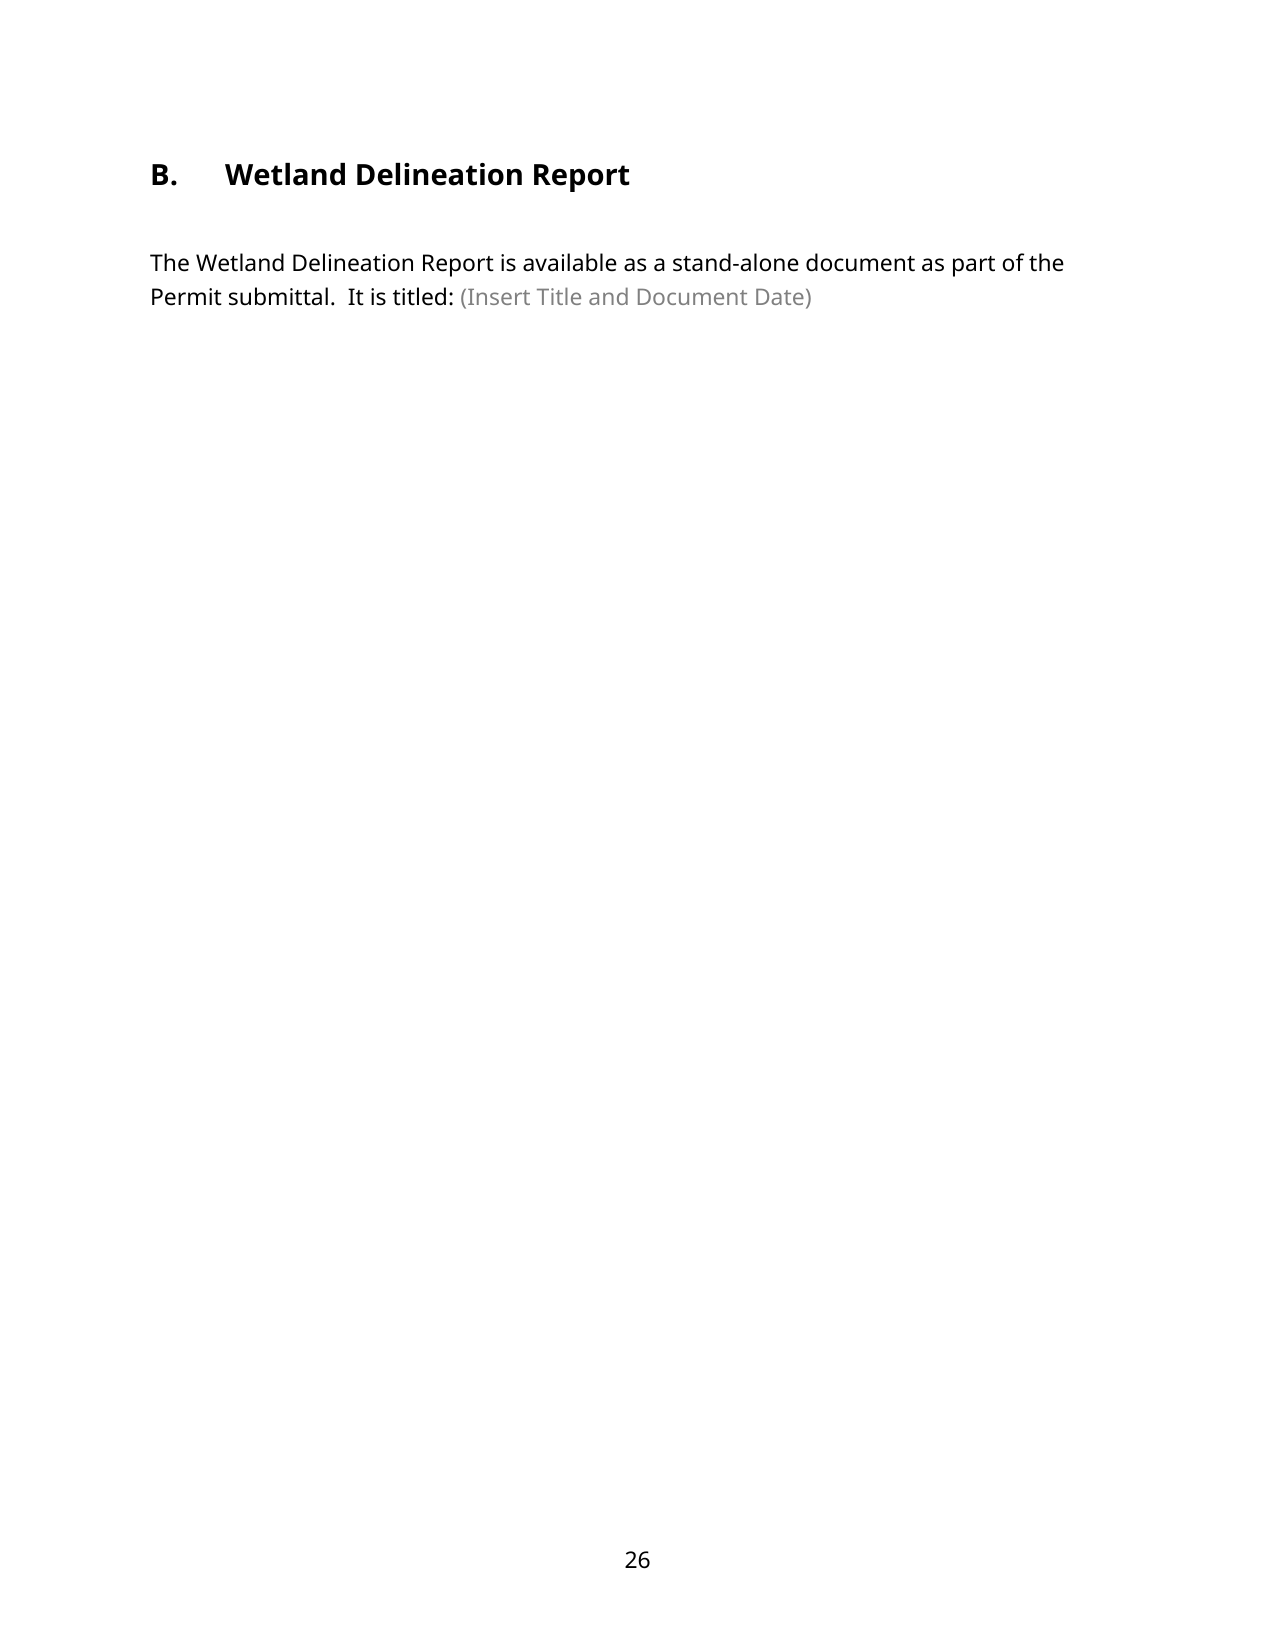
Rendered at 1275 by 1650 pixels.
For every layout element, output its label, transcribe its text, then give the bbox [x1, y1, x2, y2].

text The Wetland Delineation Report is available as a stand-alone document as part of the Permit submittal. It is titled: [150, 247, 1125, 312]
subtitle Wetland Delineation Report [150, 154, 1125, 194]
